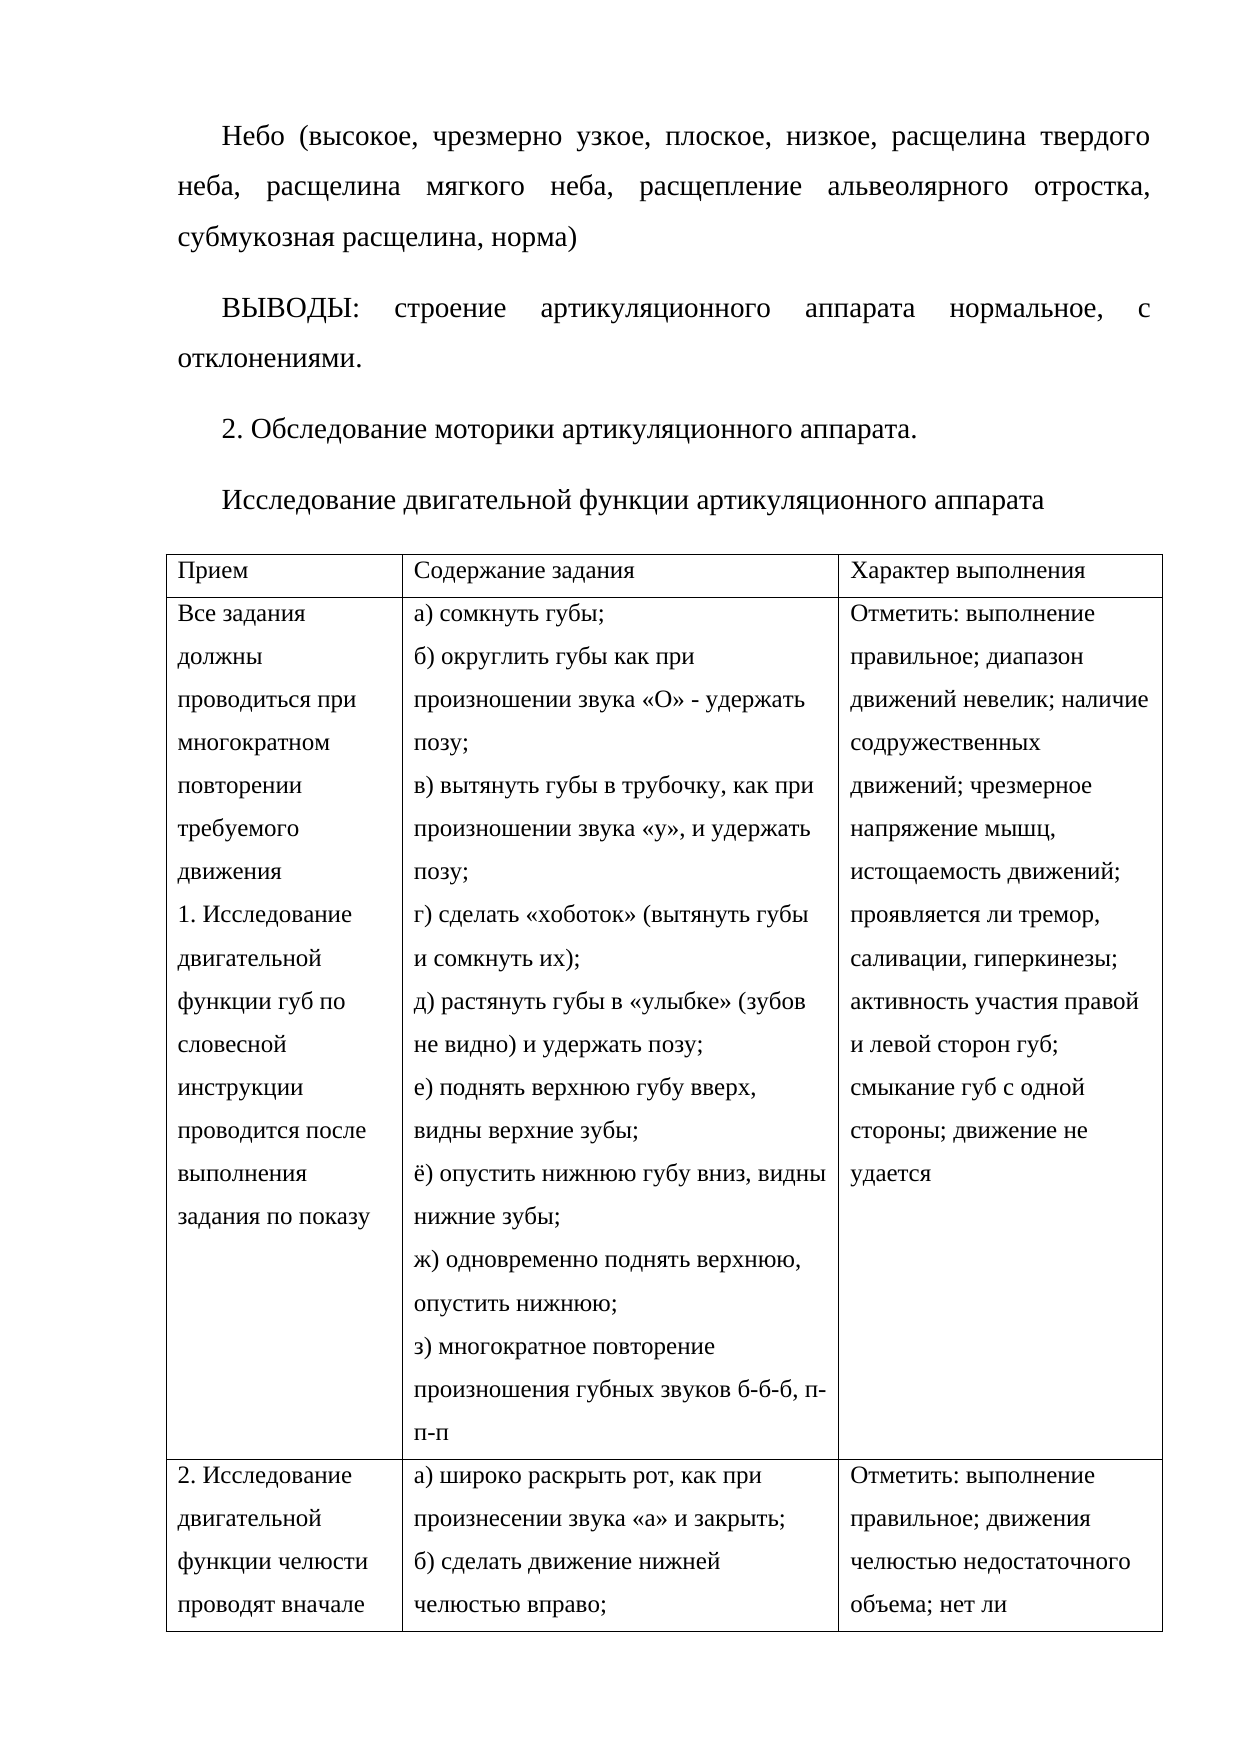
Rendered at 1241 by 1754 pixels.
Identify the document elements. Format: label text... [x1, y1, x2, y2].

table_cell Все задания должны проводиться при многократном повторении требуемого движения 1. Исследование двигательной функции губ по словесной инструкции проводится после выполнения задания по показу [167, 598, 402, 1459]
table_cell Отметить: выполнение правильное; диапазон движений невелик; наличие содружественных движений; чрезмерное напряжение мышц, истощаемость движений; проявляется ли тремор, саливации, гиперкинезы; активность участия правой и левой сторон губ; смыкание губ с одной стороны; движение не удается [839, 598, 1162, 1459]
table_cell а) сомкнуть губы; б) округлить губы как при произношении звука «О» - удержать позу; в) вытянуть губы в трубочку, как при произношении звука «у», и удержать позу; г) сделать «хоботок» (вытянуть губы и сомкнуть их); д) растянуть губы в «улыбке» (зубов не видно) и удержать позу; е) поднять верхнюю губу вверх, видны верхние зубы; ё) опустить нижнюю губу вниз, видны нижние зубы; ж) одновременно поднять верхнюю, опустить нижнюю; з) многократное повторение произношения губных звуков б-б-б, п-п-п [403, 598, 838, 1459]
text ВЫВОДЫ: строение артикуляционного аппарата нормальное, с отклонениями. [177, 290, 1152, 374]
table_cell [167, 1460, 402, 1631]
text 2. Обследование моторики артикуляционного аппарата. [177, 411, 1152, 445]
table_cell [403, 1460, 838, 1631]
text Исследование двигательной функции артикуляционного аппарата [177, 482, 1152, 516]
text Небо (высокое, чрезмерно узкое, плоское, низкое, расщелина твердого неба, расщелина мягкого неба, расщепление альвеолярного отростка, субмукозная расщелина, норма) [177, 118, 1152, 252]
table_header Характер выполнения [839, 555, 1162, 597]
table_header Содержание задания [403, 555, 838, 597]
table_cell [839, 1460, 1162, 1631]
table_header Прием [167, 555, 402, 597]
